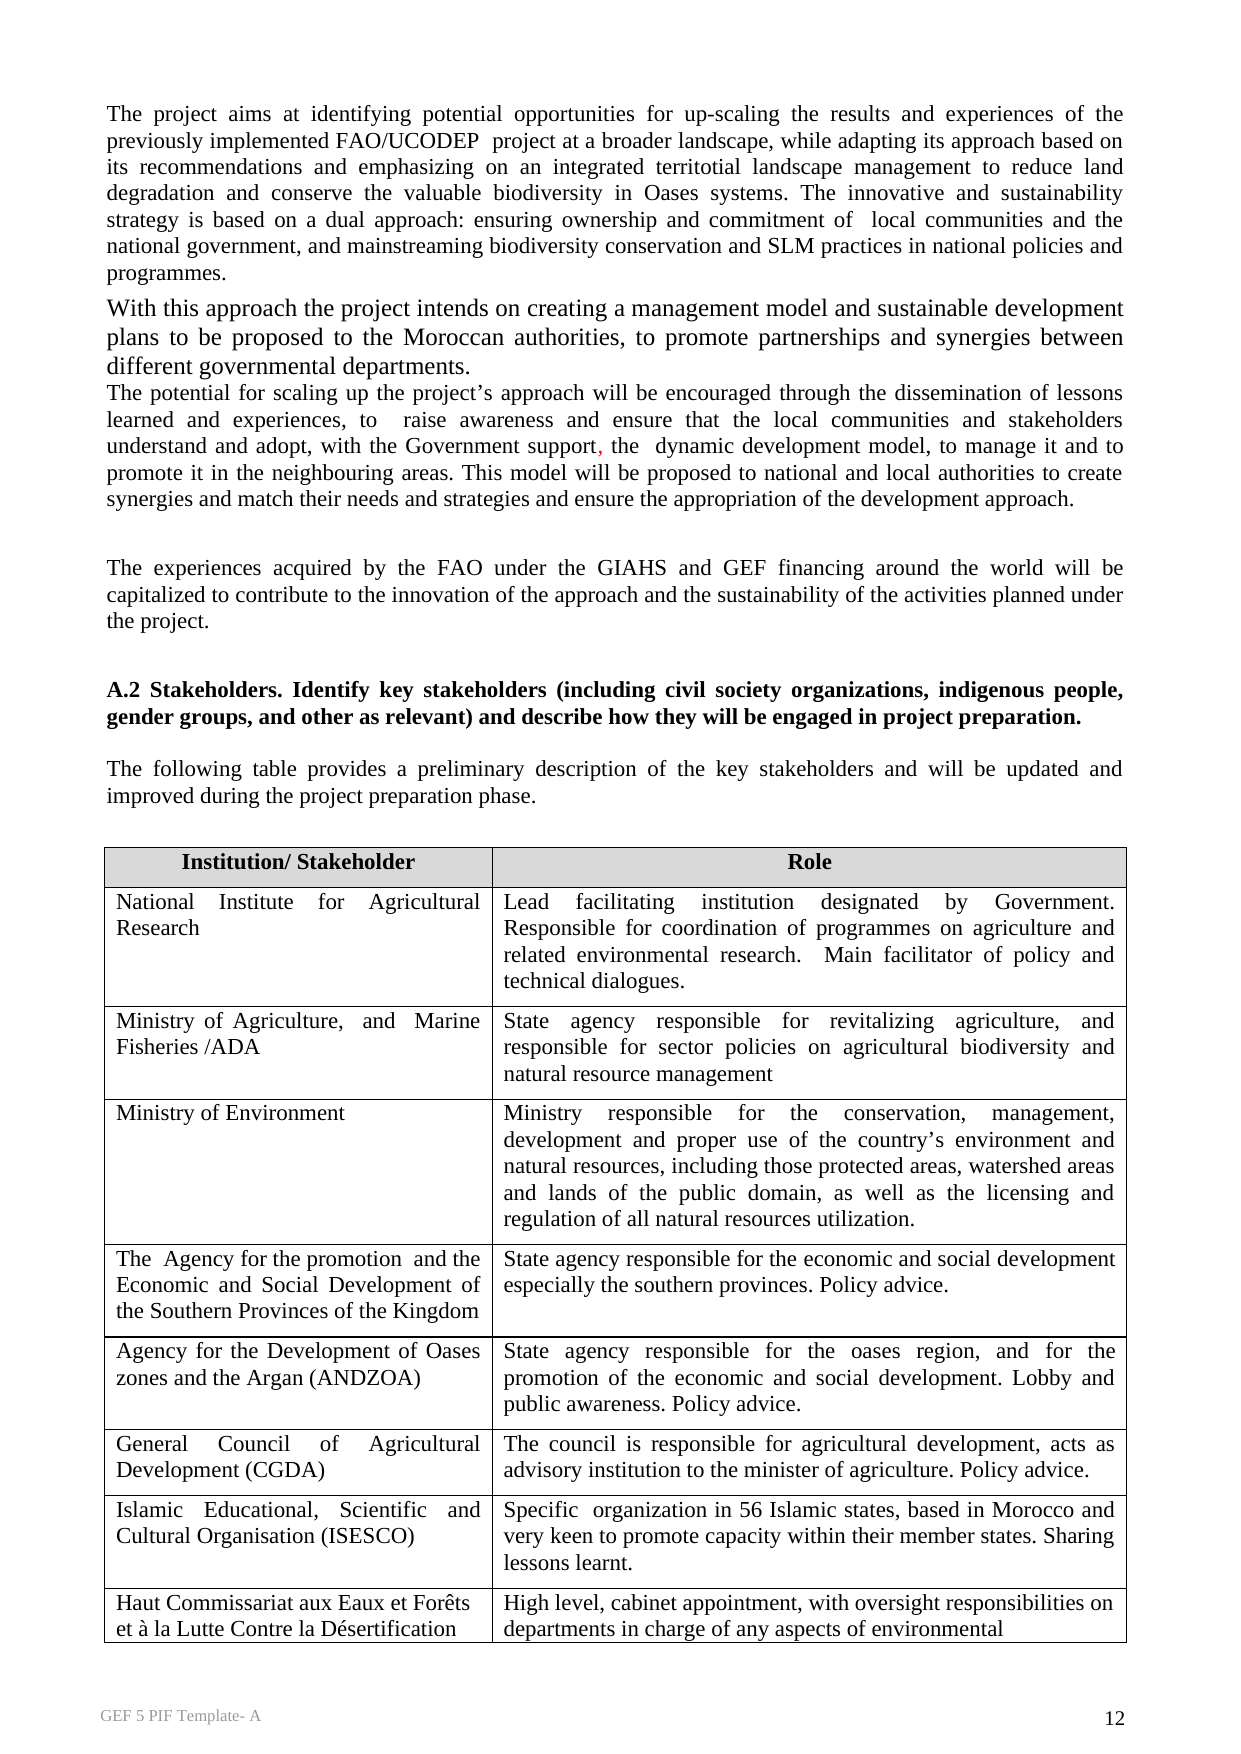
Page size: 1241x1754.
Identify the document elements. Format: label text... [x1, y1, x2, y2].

table_cell The Agency for the promotion and the Economic and Social Development of the Southern Provinces of the Kingdom [105, 1245, 492, 1336]
table_cell National Institute for Agricultural Research [105, 888, 492, 1006]
table_cell State agency responsible for the economic and social development especially the southern provinces. Policy advice. [493, 1245, 1126, 1336]
table_header Role [493, 848, 1126, 887]
table_cell Islamic Educational, Scientific and Cultural Organisation (ISESCO) [105, 1496, 492, 1588]
table_cell Ministry of Agriculture, and Marine Fisheries /ADA [105, 1007, 492, 1098]
table_header Institution/ Stakeholder [105, 848, 492, 887]
table_cell Agency for the Development of Oases zones and the Argan (ANDZOA) [105, 1338, 492, 1429]
table_cell Specific organization in 56 Islamic states, based in Morocco and very keen to promote capacity within their member states. Sharing lessons learnt. [493, 1496, 1126, 1588]
text The experiences acquired by the FAO under the GIAHS and GEF financing around the world will be capitalized to contribute to the innovation of the approach and the sustainability of the activities planned under the project. [106, 554, 1125, 633]
table_cell Lead facilitating institution designated by Government. Responsible for coordination of programmes on agriculture and related environmental research. Main facilitator of policy and technical dialogues. [493, 888, 1126, 1006]
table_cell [493, 1589, 1126, 1642]
table_cell General Council of Agricultural Development (CGDA) [105, 1430, 492, 1495]
table_cell Ministry of Environment [105, 1100, 492, 1244]
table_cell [105, 1589, 492, 1642]
table_cell The council is responsible for agricultural development, acts as advisory institution to the minister of agriculture. Policy advice. [493, 1430, 1126, 1495]
text The project aims at identifying potential opportunities for up-scaling the results and experiences of the previously implemented FAO/UCODEP project at a broader landscape, while adapting its approach based on its recommendations and emphasizing on an integrated territotial landscape management to reduce land degradation and conserve the valuable biodiversity in Oases systems. The innovative and sustainability strategy is based on a dual approach: ensuring ownership and commitment of local communities and the national government, and mainstreaming biodiversity conservation and SLM practices in national policies and programmes. [106, 100, 1125, 285]
table_cell State agency responsible for the oases region, and for the promotion of the economic and social development. Lobby and public awareness. Policy advice. [493, 1338, 1126, 1429]
text The potential for scaling up the project’s approach will be encouraged through the dissemination of lessons learned and experiences, to raise awareness and ensure that the local communities and stakeholders understand and adopt, with the Government support, the dynamic development model, to manage it and to promote it in the neighbouring areas. This model will be proposed to national and local authorities to create synergies and match their needs and strategies and ensure the appropriation of the development approach. [106, 379, 1125, 511]
text The following table provides a preliminary description of the key stakeholders and will be updated and improved during the project preparation phase. [106, 755, 1125, 808]
table_cell Ministry responsible for the conservation, management, development and proper use of the country’s environment and natural resources, including those protected areas, watershed areas and lands of the public domain, as well as the licensing and regulation of all natural resources utilization. [493, 1100, 1126, 1244]
text A.2 Stakeholders. Identify key stakeholders (including civil society organizations, indigenous people, gender groups, and other as relevant) and describe how they will be engaged in project preparation. [106, 676, 1125, 729]
text With this approach the project intends on creating a management model and sustainable development plans to be proposed to the Moroccan authorities, to promote partnerships and synergies between different governmental departments. [106, 293, 1125, 379]
table_cell State agency responsible for revitalizing agriculture, and responsible for sector policies on agricultural biodiversity and natural resource management [493, 1007, 1126, 1098]
